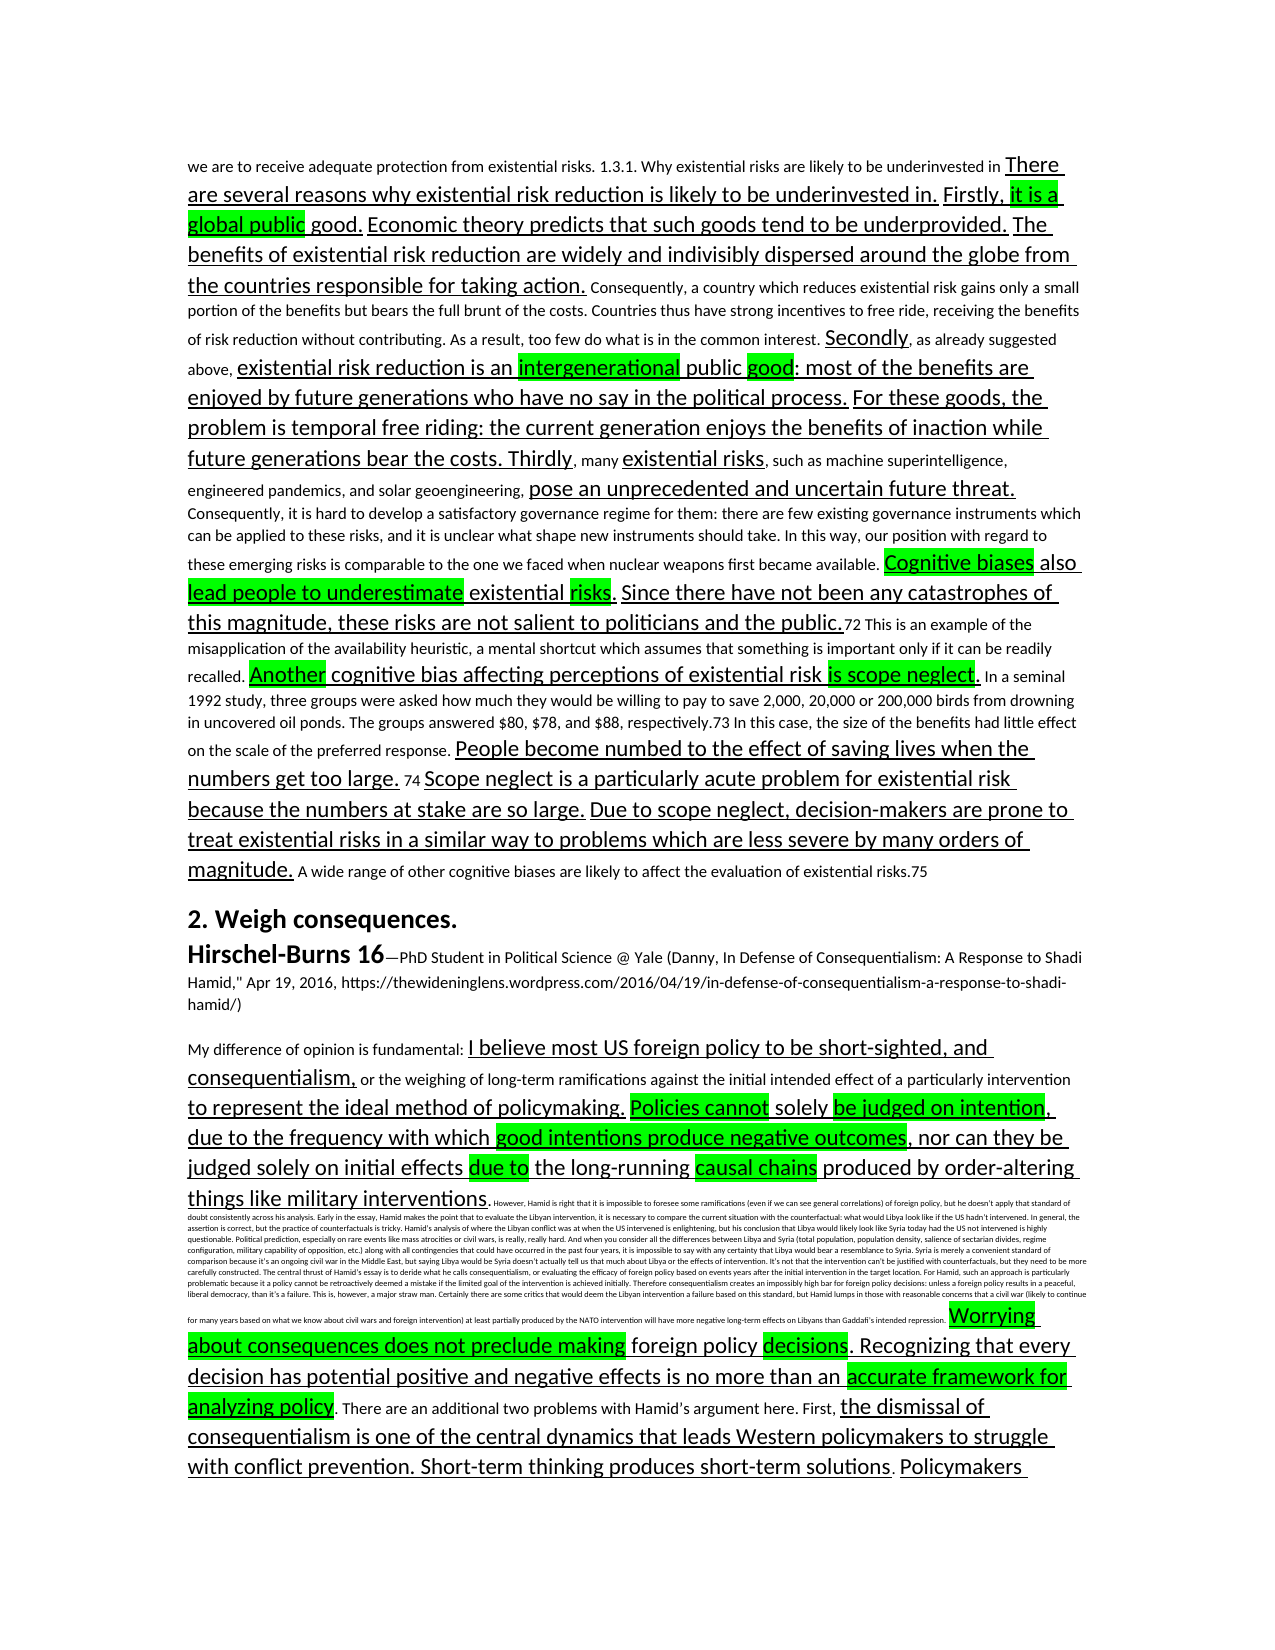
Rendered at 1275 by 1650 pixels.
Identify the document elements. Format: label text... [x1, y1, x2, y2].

text Hirschel-Burns 16—PhD Student in Political Science @ Yale (Danny, In Defense of Consequentialism: A Response to Shadi Hamid," Apr 19, 2016, https://thewideninglens.wordpress.com/2016/04/19/in-defense-of-consequentialism-a-response-to-shadi-hamid/) [187, 938, 1087, 1014]
subtitle 2. Weigh consequences. [187, 902, 1087, 935]
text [187, 150, 1087, 883]
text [187, 1033, 1087, 1481]
